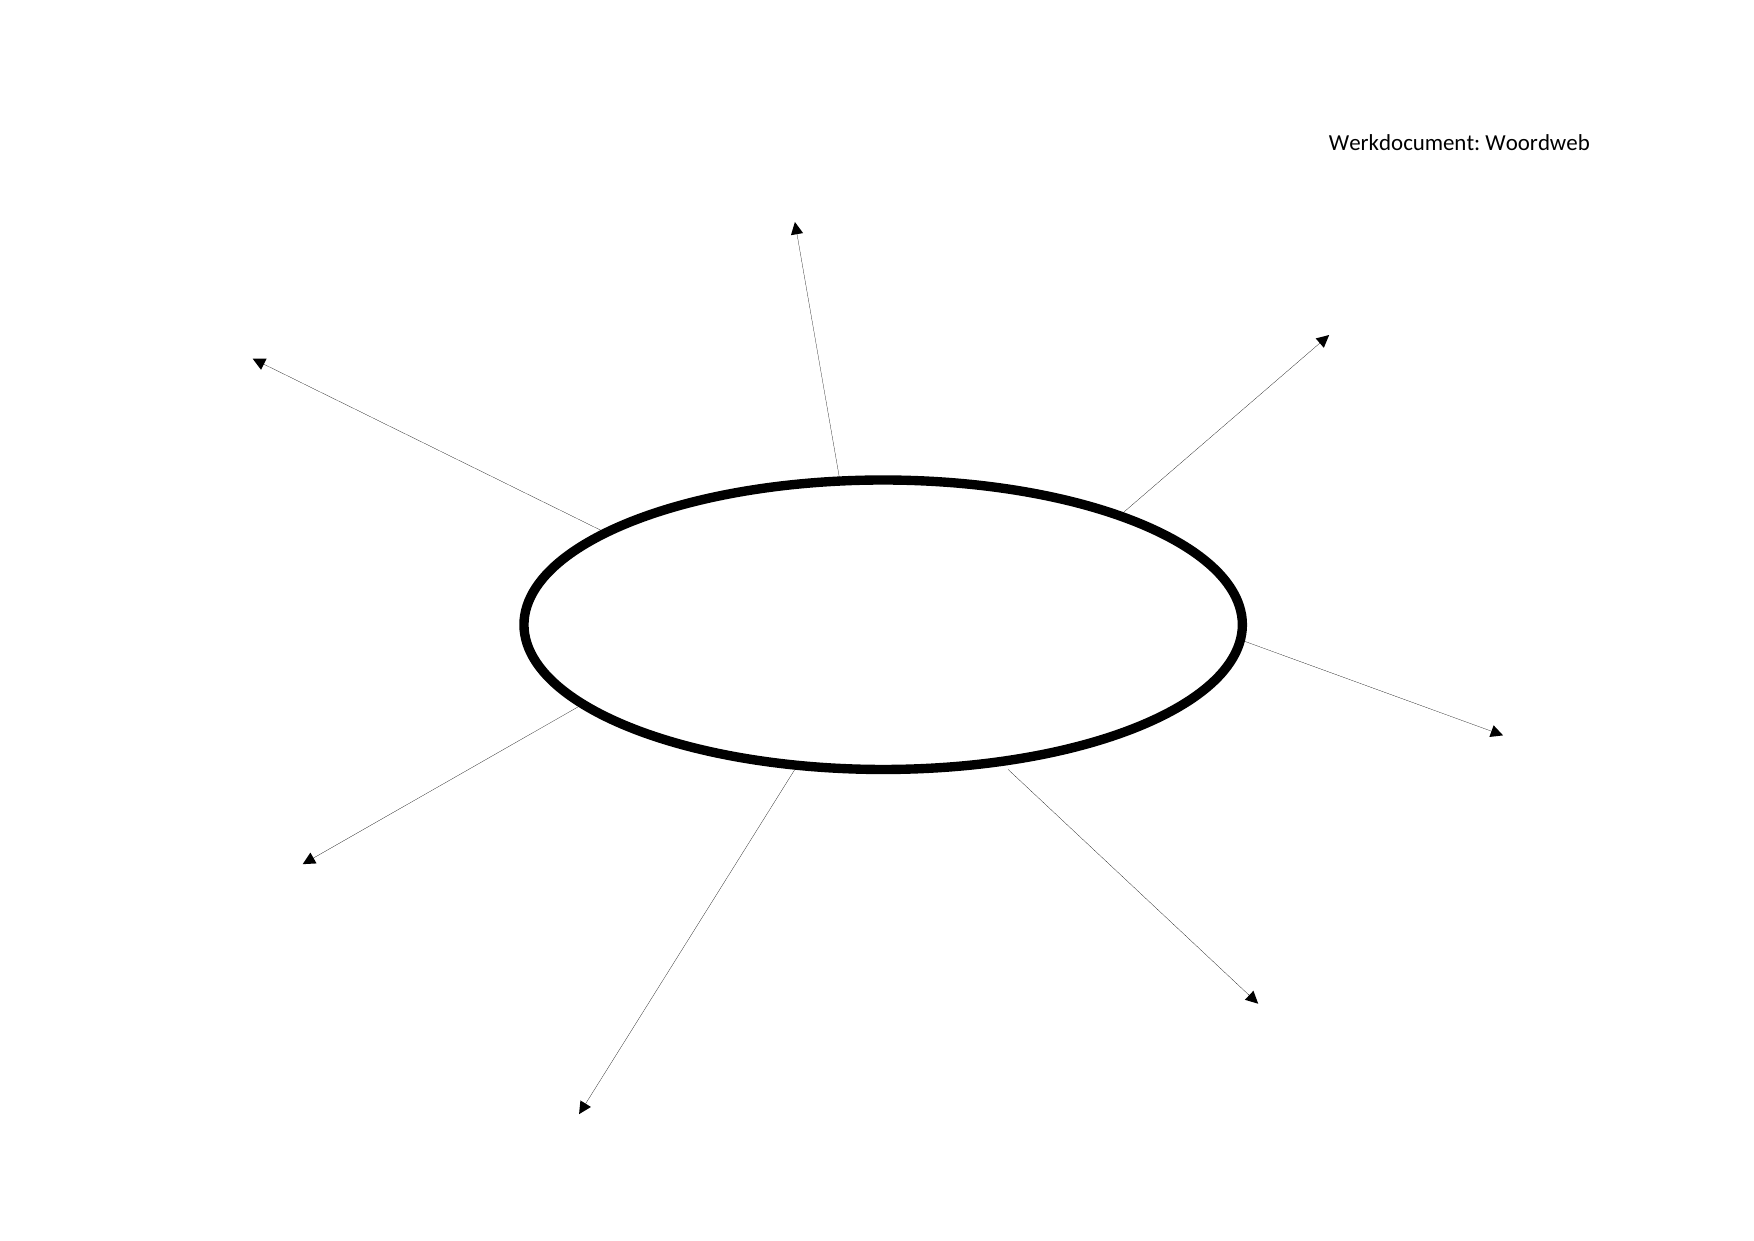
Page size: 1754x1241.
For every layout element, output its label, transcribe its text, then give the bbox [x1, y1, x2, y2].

text Werkdocument: Woordweb [75, 128, 1679, 156]
